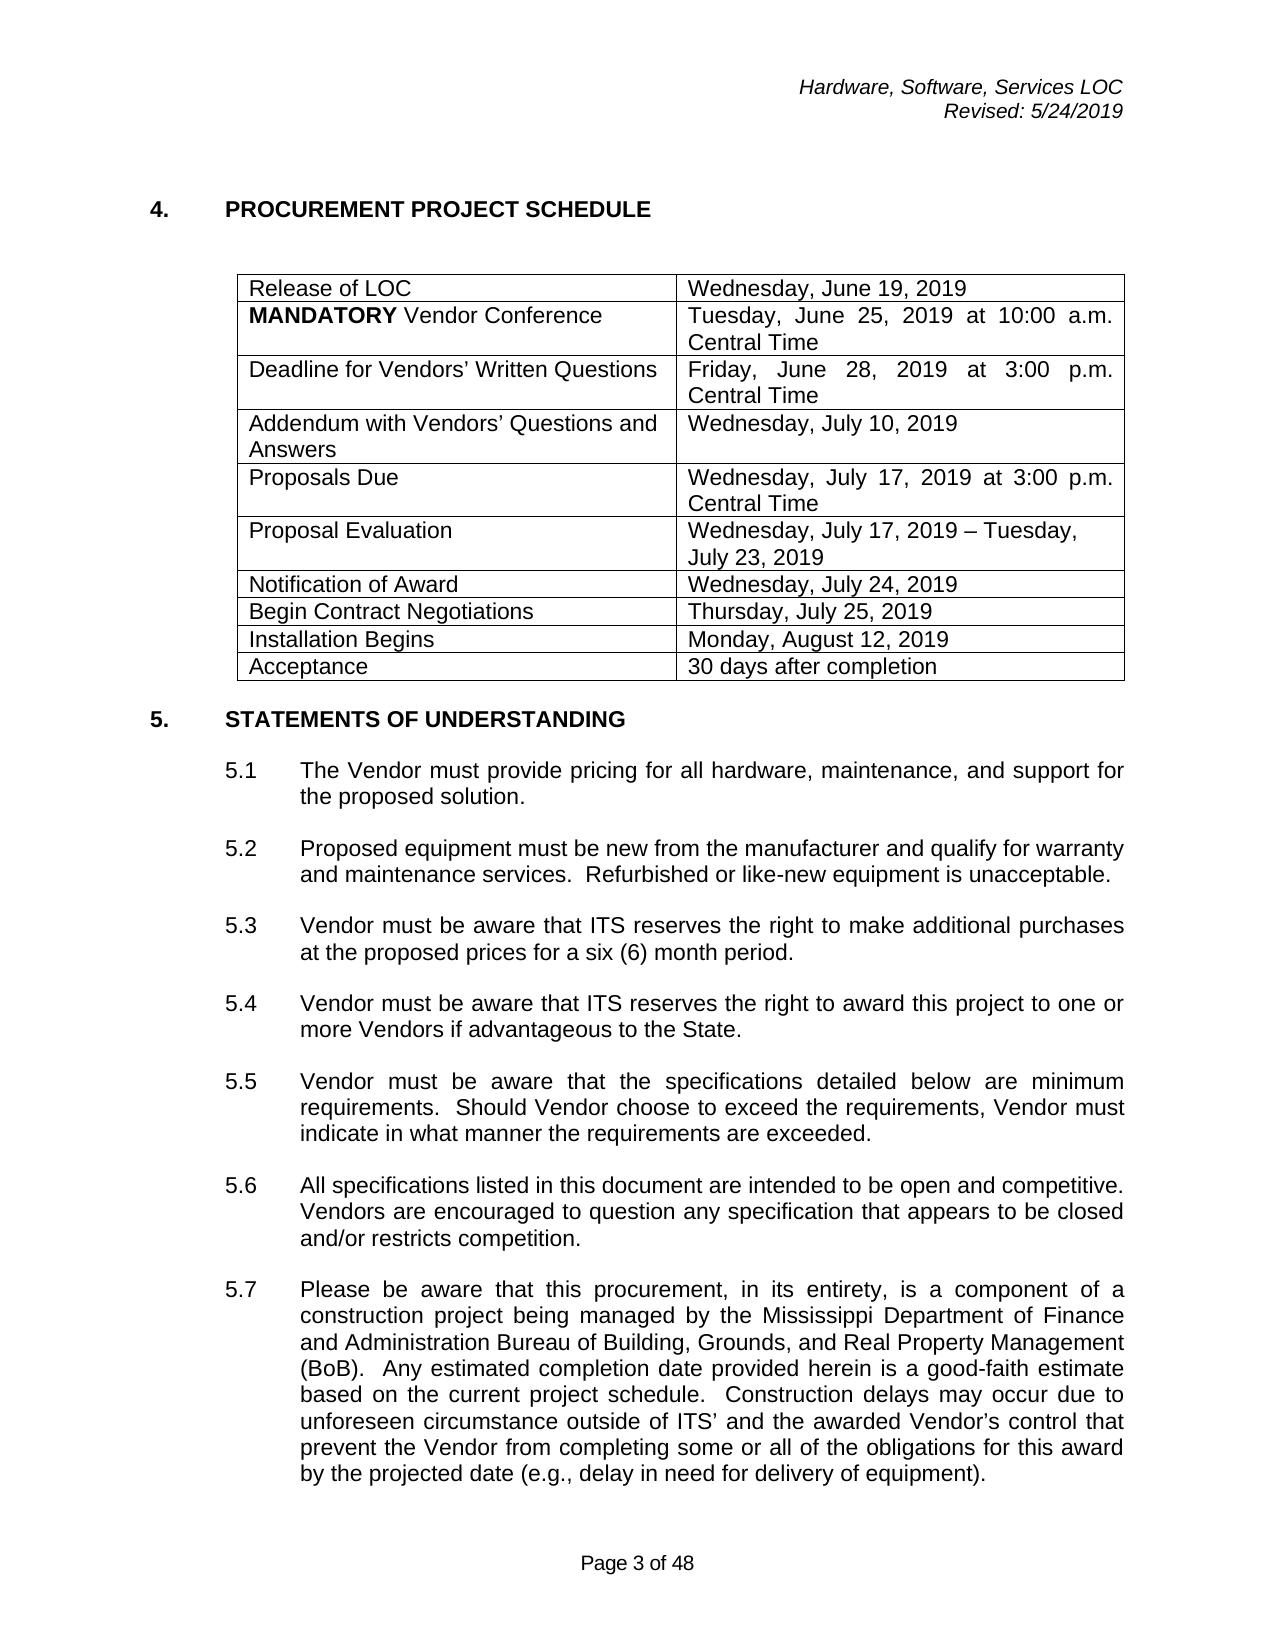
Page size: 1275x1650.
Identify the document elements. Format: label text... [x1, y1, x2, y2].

table_cell Installation Begins [238, 626, 676, 652]
text PROCUREMENT PROJECT SCHEDULE [150, 196, 1125, 222]
text Vendor must be aware that ITS reserves the right to make additional purchases at the proposed prices for a six (6) month period. [225, 912, 1125, 965]
text Proposed equipment must be new from the manufacturer and qualify for warranty and maintenance services. Refurbished or like-new equipment is unacceptable. [225, 834, 1125, 887]
table_cell Acceptance [238, 653, 676, 679]
table_cell Monday, August 12, 2019 [677, 626, 1124, 652]
table_cell Proposal Evaluation [238, 517, 676, 570]
table_cell Deadline for Vendors’ Written Questions [238, 356, 676, 409]
table_cell Begin Contract Negotiations [238, 598, 676, 625]
table_cell Wednesday, July 17, 2019 – Tuesday, July 23, 2019 [677, 517, 1124, 570]
text Please be aware that this procurement, in its entirety, is a component of a construction project being managed by the Mississippi Department of Finance and Administration Bureau of Building, Grounds, and Real Property Management (BoB). Any estimated completion date provided herein is a good-faith estimate based on the current project schedule. Construction delays may occur due to unforeseen circumstance outside of ITS’ and the awarded Vendor’s control that prevent the Vendor from completing some or all of the obligations for this award by the projected date (e.g., delay in need for delivery of equipment). [225, 1276, 1125, 1487]
table_header Release of LOC [238, 275, 676, 301]
table_cell Thursday, July 25, 2019 [677, 598, 1124, 625]
text STATEMENTS OF UNDERSTANDING [150, 706, 1125, 732]
table_cell Proposals Due [238, 464, 676, 516]
table_cell MANDATORY Vendor Conference [238, 302, 676, 355]
text The Vendor must provide pricing for all hardware, maintenance, and support for the proposed solution. [225, 757, 1125, 809]
table_cell 30 days after completion [677, 653, 1124, 679]
table_cell Wednesday, July 17, 2019 at 3:00 p.m. Central Time [677, 464, 1124, 516]
table_cell Friday, June 28, 2019 at 3:00 p.m. Central Time [677, 356, 1124, 409]
text Vendor must be aware that the specifications detailed below are minimum requirements. Should Vendor choose to exceed the requirements, Vendor must indicate in what manner the requirements are exceeded. [225, 1068, 1125, 1147]
table_header Wednesday, June 19, 2019 [677, 275, 1124, 301]
text Vendor must be aware that ITS reserves the right to award this project to one or more Vendors if advantageous to the State. [225, 990, 1125, 1043]
table_cell Addendum with Vendors’ Questions and Answers [238, 410, 676, 462]
table_cell Wednesday, July 10, 2019 [677, 410, 1124, 462]
table_cell Notification of Award [238, 571, 676, 597]
table_cell Wednesday, July 24, 2019 [677, 571, 1124, 597]
text All specifications listed in this document are intended to be open and competitive. Vendors are encouraged to question any specification that appears to be closed and/or restricts competition. [225, 1172, 1125, 1251]
table_cell Tuesday, June 25, 2019 at 10:00 a.m. Central Time [677, 302, 1124, 355]
